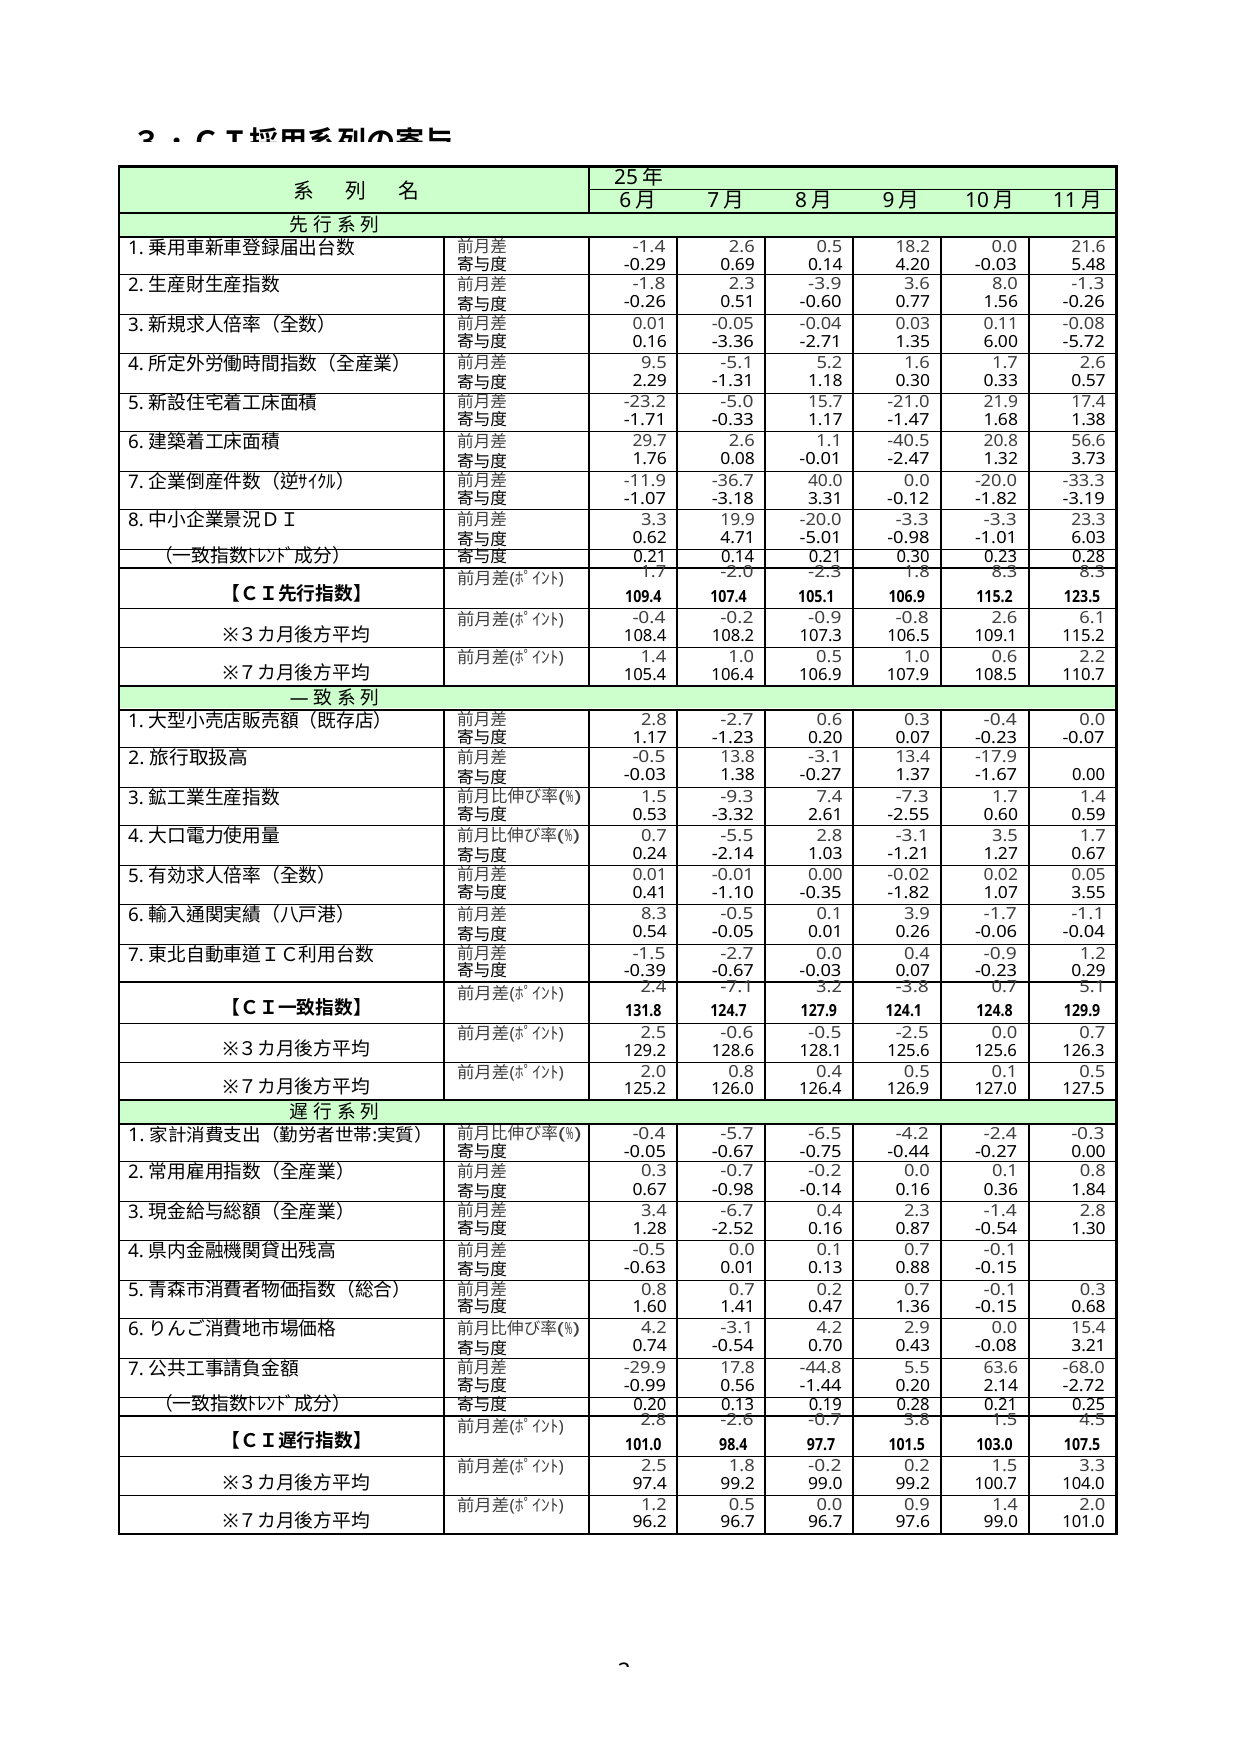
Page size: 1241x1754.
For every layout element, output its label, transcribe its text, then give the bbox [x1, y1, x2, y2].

table_cell 2.4 131.8 [590, 983, 676, 1022]
table_cell 0.20 [590, 1398, 676, 1415]
table_cell 0.0 96.7 [766, 1496, 852, 1533]
table_cell 5. 新設住宅着工床面積 [120, 394, 443, 431]
table_cell 6. 輸入通関実績（八戸港） [120, 905, 443, 944]
table_cell 0.13 [678, 1398, 764, 1415]
table_cell （一致指数ﾄﾚﾝﾄﾞ成分） [120, 1398, 443, 1415]
table_cell 29.7 1.76 [590, 432, 676, 471]
table_cell 前月比伸び率(%)寄与度 [445, 826, 588, 865]
table_cell -0.5 -0.63 [590, 1241, 676, 1280]
table_cell 63.6 2.14 [942, 1359, 1028, 1396]
table_cell 4. 大口電力使用量 [120, 826, 443, 865]
table_cell -3.8 124.1 [854, 983, 940, 1022]
table_cell 0.7 0.88 [854, 1241, 940, 1280]
table_cell 21.6 5.48 [1030, 238, 1115, 274]
table_cell 7.4 2.61 [766, 788, 852, 825]
table_cell 1.2 96.2 [590, 1496, 676, 1533]
table_cell 0.6 108.5 [942, 648, 1028, 685]
table_cell -5.0 -0.33 [678, 394, 764, 431]
table_cell 前月差寄与度 [445, 510, 588, 549]
table_cell 5.5 0.20 [854, 1359, 940, 1396]
table_cell 前月差寄与度 [445, 748, 588, 787]
table_cell -7.1 124.7 [678, 983, 764, 1022]
table_cell 2.5 97.4 [590, 1457, 676, 1495]
table_cell 1.7 0.33 [942, 354, 1028, 392]
table_cell 前月差 寄与度 [445, 1359, 588, 1396]
table_cell 前月差 寄与度 [445, 711, 588, 747]
table_cell 0.03 1.35 [854, 315, 940, 352]
table_cell 3.3 0.62 [590, 510, 676, 549]
table_cell 前月差 寄与度 [445, 394, 588, 431]
table_cell 前月差(ﾎﾟｲﾝﾄ) [445, 1024, 588, 1061]
table_cell 4.5 107.5 [1030, 1417, 1115, 1456]
table_cell -3.3 -1.01 [942, 510, 1028, 549]
table_cell 3.5 1.27 [942, 826, 1028, 865]
table_cell -0.7 -0.98 [678, 1162, 764, 1201]
table_cell -44.8 -1.44 [766, 1359, 852, 1396]
table_cell 寄与度 [445, 1398, 588, 1415]
table_cell 0.6 0.20 [766, 711, 852, 747]
table_cell -0.4 108.4 [590, 609, 676, 647]
table_cell 1.5 100.7 [942, 1457, 1028, 1495]
table_cell 前月差(ﾎﾟｲﾝﾄ) [445, 648, 588, 685]
table_cell 【ＣＩ一致指数】 [120, 983, 443, 1022]
table_cell 0.0 -0.08 [942, 1319, 1028, 1358]
table_cell 1. 家計消費支出（勤労者世帯:実質） [120, 1125, 443, 1161]
table_cell 15.7 1.17 [766, 394, 852, 431]
table_cell -5.5 -2.14 [678, 826, 764, 865]
table_cell 0.1 0.36 [942, 1162, 1028, 1201]
table_cell -0.9 107.3 [766, 609, 852, 647]
table_cell -3.9 -0.60 [766, 275, 852, 314]
table_cell -0.6 128.6 [678, 1024, 764, 1061]
table_cell -1.5 -0.39 [590, 945, 676, 981]
table_cell -33.3 -3.19 [1030, 472, 1115, 509]
table_cell 前月差寄与度 [445, 354, 588, 392]
table_cell -2.7 -0.67 [678, 945, 764, 981]
table_cell -1.4 -0.29 [590, 238, 676, 274]
table_cell 1.8 99.2 [678, 1457, 764, 1495]
table_cell 0.8 126.0 [678, 1063, 764, 1099]
table_cell 0.4 0.16 [766, 1202, 852, 1239]
table_cell 0.21 [590, 550, 676, 567]
table_cell -21.0 -1.47 [854, 394, 940, 431]
table_cell 4. 県内金融機関貸出残高 [120, 1241, 443, 1280]
table_cell -0.5 -0.05 [678, 905, 764, 944]
table_cell 【ＣＩ先行指数】 [120, 569, 443, 608]
table_cell 1.5 0.53 [590, 788, 676, 825]
table_cell 寄与度 [445, 550, 588, 567]
table_cell 18.2 4.20 [854, 238, 940, 274]
table_cell 【ＣＩ遅行指数】 [120, 1417, 443, 1456]
table_cell 0.7 0.24 [590, 826, 676, 865]
table_cell -3.1 -1.21 [854, 826, 940, 865]
table_cell 2.8 101.0 [590, 1417, 676, 1456]
table_cell 1.7 0.60 [942, 788, 1028, 825]
table_cell 5.1 129.9 [1030, 983, 1115, 1022]
table_cell 8.3 0.54 [590, 905, 676, 944]
table_cell -1.8 -0.26 [590, 275, 676, 314]
table_cell 5.2 1.18 [766, 354, 852, 392]
table_cell ※３カ月後方平均 [120, 1457, 443, 1495]
table_cell ※３カ月後方平均 [120, 1024, 443, 1061]
table_cell 0.0 -0.07 [1030, 711, 1115, 747]
table_cell 3. 鉱工業生産指数 [120, 788, 443, 825]
table_cell -3.1 -0.27 [766, 748, 852, 787]
table_cell 2.6 0.69 [678, 238, 764, 274]
table_cell -6.7 -2.52 [678, 1202, 764, 1239]
table_cell 2.8 1.17 [590, 711, 676, 747]
table_cell 0.1 127.0 [942, 1063, 1028, 1099]
table_cell 0.5 127.5 [1030, 1063, 1115, 1099]
table_cell 6.1 115.2 [1030, 609, 1115, 647]
table_cell 2.6 0.08 [678, 432, 764, 471]
table_cell 0.7 124.8 [942, 983, 1028, 1022]
table_cell 0.0 -0.03 [942, 238, 1028, 274]
table_cell 1.7 0.67 [1030, 826, 1115, 865]
table_cell -1.4 -0.54 [942, 1202, 1028, 1239]
table_cell （一致指数ﾄﾚﾝﾄﾞ成分） [120, 550, 443, 567]
table_cell -29.9 -0.99 [590, 1359, 676, 1396]
table_cell 3.4 1.28 [590, 1202, 676, 1239]
table_cell 0.8 1.84 [1030, 1162, 1115, 1201]
table_cell 前月差寄与度 [445, 905, 588, 944]
table_cell 3. 新規求人倍率（全数） [120, 315, 443, 352]
table_cell 前月差 寄与度 [445, 866, 588, 904]
table_cell -20.0 -5.01 [766, 510, 852, 549]
table_cell 20.8 1.32 [942, 432, 1028, 471]
table_cell 13.4 1.37 [854, 748, 940, 787]
table_cell -20.0 -1.82 [942, 472, 1028, 509]
table_cell 5. 有効求人倍率（全数） [120, 866, 443, 904]
table_cell 2.9 0.43 [854, 1319, 940, 1358]
table_cell — 致 系 列 [120, 687, 1115, 708]
table_cell ※３カ月後方平均 [120, 609, 443, 647]
table_cell 2.0 101.0 [1030, 1496, 1115, 1533]
table_cell 0.0 -0.03 [766, 945, 852, 981]
table_cell 0.00 -0.35 [766, 866, 852, 904]
table_cell 1.2 0.29 [1030, 945, 1115, 981]
table_cell 0.3 0.67 [590, 1162, 676, 1201]
table_cell 8.3 115.2 [942, 569, 1028, 608]
table_cell -2.5 125.6 [854, 1024, 940, 1061]
table_cell 前月差寄与度 [445, 1241, 588, 1280]
table_cell 17.4 1.38 [1030, 394, 1115, 431]
table_cell 前月比伸び率(%) 寄与度 [445, 788, 588, 825]
table_cell 2.0 125.2 [590, 1063, 676, 1099]
table_cell -40.5 -2.47 [854, 432, 940, 471]
table_cell 前月差(ﾎﾟｲﾝﾄ) [445, 983, 588, 1022]
table_cell 7. 企業倒産件数（逆ｻｲｸﾙ） [120, 472, 443, 509]
table_cell 2.5 129.2 [590, 1024, 676, 1061]
table_cell -0.1 -0.15 [942, 1281, 1028, 1318]
table_cell 1. 乗用車新車登録届出台数 [120, 238, 443, 274]
table_cell 1.4 105.4 [590, 648, 676, 685]
table_cell 2.6 0.57 [1030, 354, 1115, 392]
table_cell 0.0 125.6 [942, 1024, 1028, 1061]
table_cell 7. 公共工事請負金額 [120, 1359, 443, 1396]
table_cell 0.7 1.36 [854, 1281, 940, 1318]
table_header 25年 [590, 168, 1115, 189]
table_cell 3.6 0.77 [854, 275, 940, 314]
table_cell 7. 東北自動車道ＩＣ利用台数 [120, 945, 443, 981]
table_cell 2.3 0.87 [854, 1202, 940, 1239]
table_cell 0.30 [854, 550, 940, 567]
table_cell 0.28 [1030, 550, 1115, 567]
table_cell -0.1 -0.15 [942, 1241, 1028, 1280]
table_cell 0.2 99.2 [854, 1457, 940, 1495]
table_cell 0.14 [678, 550, 764, 567]
table_cell -0.5 128.1 [766, 1024, 852, 1061]
table_cell 4. 所定外労働時間指数（全産業） [120, 354, 443, 392]
table_cell -7.3 -2.55 [854, 788, 940, 825]
table_cell 0.23 [942, 550, 1028, 567]
table_cell 前月比伸び率(%) 寄与度 [445, 1125, 588, 1161]
table_cell 3.3 104.0 [1030, 1457, 1115, 1495]
table_cell -68.0 -2.72 [1030, 1359, 1115, 1396]
table_cell 0.21 [942, 1398, 1028, 1415]
table_cell 3. 現金給与総額（全産業） [120, 1202, 443, 1239]
table_cell 2.8 1.30 [1030, 1202, 1115, 1239]
table_cell 0.1 0.01 [766, 905, 852, 944]
table_cell 2.2 110.7 [1030, 648, 1115, 685]
table_cell 0.4 0.07 [854, 945, 940, 981]
table_cell 前月差(ﾎﾟｲﾝﾄ) [445, 1457, 588, 1495]
table_cell -0.05 -3.36 [678, 315, 764, 352]
table_cell 23.3 6.03 [1030, 510, 1115, 549]
table_cell -0.2 -0.14 [766, 1162, 852, 1201]
table_cell 0.01 0.41 [590, 866, 676, 904]
table_cell -2.4 -0.27 [942, 1125, 1028, 1161]
table_cell -1.1 -0.04 [1030, 905, 1115, 944]
table_cell 0.02 1.07 [942, 866, 1028, 904]
table_cell -6.5 -0.75 [766, 1125, 852, 1161]
table_cell -0.9 -0.23 [942, 945, 1028, 981]
table_cell 3.9 0.26 [854, 905, 940, 944]
table_cell 1.4 99.0 [942, 1496, 1028, 1533]
table_cell 13.8 1.38 [678, 748, 764, 787]
table_cell 前月比伸び率(%)寄与度 [445, 1319, 588, 1358]
table_cell -23.2 -1.71 [590, 394, 676, 431]
table_cell 0.25 [1030, 1398, 1115, 1415]
table_cell -3.1 -0.54 [678, 1319, 764, 1358]
table_cell 2. 旅行取扱高 [120, 748, 443, 787]
table_cell 2. 生産財生産指数 [120, 275, 443, 314]
table_cell -0.7 97.7 [766, 1417, 852, 1456]
table_cell ※７カ月後方平均 [120, 1496, 443, 1533]
table_cell -0.04 -2.71 [766, 315, 852, 352]
table_cell 0.0 -0.12 [854, 472, 940, 509]
table_cell -2.7 -1.23 [678, 711, 764, 747]
table_cell 前月差(ﾎﾟｲﾝﾄ) [445, 1417, 588, 1456]
table_cell 56.6 3.73 [1030, 432, 1115, 471]
table_cell -4.2 -0.44 [854, 1125, 940, 1161]
table_cell 1.0 107.9 [854, 648, 940, 685]
table_cell 9.5 2.29 [590, 354, 676, 392]
table_cell -0.8 106.5 [854, 609, 940, 647]
table_cell -0.5 -0.03 [590, 748, 676, 787]
table_cell 前月差(ﾎﾟｲﾝﾄ) [445, 569, 588, 608]
table_cell 0.5 126.9 [854, 1063, 940, 1099]
table_cell -17.9 -1.67 [942, 748, 1028, 787]
table_cell 前月差(ﾎﾟｲﾝﾄ) [445, 1496, 588, 1533]
table_cell 1.0 106.4 [678, 648, 764, 685]
table_cell 前月差 寄与度 [445, 238, 588, 274]
table_cell -0.3 0.00 [1030, 1125, 1115, 1161]
table_cell -0.08 -5.72 [1030, 315, 1115, 352]
table_cell 1.4 0.59 [1030, 788, 1115, 825]
table_cell 0.28 [854, 1398, 940, 1415]
table_cell 0.21 [766, 550, 852, 567]
table_cell 17.8 0.56 [678, 1359, 764, 1396]
table_cell 0.3 0.07 [854, 711, 940, 747]
table_cell 0.0 0.16 [854, 1162, 940, 1201]
table_cell 8.0 1.56 [942, 275, 1028, 314]
table_cell 前月差寄与度 [445, 1162, 588, 1201]
table_cell 前月差 寄与度 [445, 1202, 588, 1239]
table_cell 0.05 3.55 [1030, 866, 1115, 904]
table_cell 0.00 [1030, 748, 1115, 787]
table_cell 先 行 系 列 [120, 214, 1115, 236]
table_cell 0.7 1.41 [678, 1281, 764, 1318]
table_cell 0.2 0.47 [766, 1281, 852, 1318]
table_cell -36.7 -3.18 [678, 472, 764, 509]
table_cell 1.1 -0.01 [766, 432, 852, 471]
table_cell 5. 青森市消費者物価指数（総合） [120, 1281, 443, 1318]
table_cell 前月差寄与度 [445, 275, 588, 314]
table_cell 0.19 [766, 1398, 852, 1415]
table_cell -11.9 -1.07 [590, 472, 676, 509]
table_cell 0.8 1.60 [590, 1281, 676, 1318]
table_header 系 列 名 [120, 168, 588, 212]
table_cell -5.1 -1.31 [678, 354, 764, 392]
table_cell 前月差(ﾎﾟｲﾝﾄ) [445, 1063, 588, 1099]
table_cell 4.2 0.74 [590, 1319, 676, 1358]
table_cell 1.8 106.9 [854, 569, 940, 608]
table_cell 0.01 0.16 [590, 315, 676, 352]
table_cell 1.6 0.30 [854, 354, 940, 392]
table_cell 0.7 126.3 [1030, 1024, 1115, 1061]
table_cell 2.6 109.1 [942, 609, 1028, 647]
table_cell 6. 建築着工床面積 [120, 432, 443, 471]
table_cell 8.3 123.5 [1030, 569, 1115, 608]
table_cell 0.4 126.4 [766, 1063, 852, 1099]
table_cell 1. 大型小売店販売額（既存店） [120, 711, 443, 747]
table_cell 6. りんご消費地市場価格 [120, 1319, 443, 1358]
table_cell ※７カ月後方平均 [120, 648, 443, 685]
table_cell 前月差 寄与度 [445, 1281, 588, 1318]
table_cell 4.2 0.70 [766, 1319, 852, 1358]
table_cell 2.8 1.03 [766, 826, 852, 865]
table_cell 0.3 0.68 [1030, 1281, 1115, 1318]
table_cell 40.0 3.31 [766, 472, 852, 509]
table_cell 8. 中小企業景況ＤＩ [120, 510, 443, 549]
table_cell -0.4 -0.23 [942, 711, 1028, 747]
table_cell -1.3 -0.26 [1030, 275, 1115, 314]
table_cell -0.01 -1.10 [678, 866, 764, 904]
table_cell [1030, 1241, 1115, 1280]
table_cell 前月差 寄与度 [445, 315, 588, 352]
table_cell 6月 7月 8月 9月 10月 11月 [590, 190, 1115, 212]
table_cell ※７カ月後方平均 [120, 1063, 443, 1099]
table_cell 0.5 106.9 [766, 648, 852, 685]
table_cell 1.7 109.4 [590, 569, 676, 608]
table_cell 3.8 101.5 [854, 1417, 940, 1456]
table_cell 0.5 96.7 [678, 1496, 764, 1533]
table_cell -2.3 105.1 [766, 569, 852, 608]
table_cell 21.9 1.68 [942, 394, 1028, 431]
table_cell -0.4 -0.05 [590, 1125, 676, 1161]
table_cell 前月差寄与度 [445, 432, 588, 471]
table_cell 遅 行 系 列 [120, 1101, 1115, 1123]
table_cell 前月差 寄与度 [445, 472, 588, 509]
table_cell 19.9 4.71 [678, 510, 764, 549]
table_cell 0.9 97.6 [854, 1496, 940, 1533]
table_cell 0.1 0.13 [766, 1241, 852, 1280]
table_cell 15.4 3.21 [1030, 1319, 1115, 1358]
table_cell 0.5 0.14 [766, 238, 852, 274]
table_cell -2.0 107.4 [678, 569, 764, 608]
table_cell -5.7 -0.67 [678, 1125, 764, 1161]
table_cell -0.02 -1.82 [854, 866, 940, 904]
table_cell 2. 常用雇用指数（全産業） [120, 1162, 443, 1201]
table_cell -0.2 108.2 [678, 609, 764, 647]
table_cell 0.11 6.00 [942, 315, 1028, 352]
table_cell -0.2 99.0 [766, 1457, 852, 1495]
table_cell -9.3 -3.32 [678, 788, 764, 825]
table_cell -3.3 -0.98 [854, 510, 940, 549]
table_cell 2.3 0.51 [678, 275, 764, 314]
table_cell 前月差(ﾎﾟｲﾝﾄ) [445, 609, 588, 647]
table_cell 0.0 0.01 [678, 1241, 764, 1280]
table_cell 1.5 103.0 [942, 1417, 1028, 1456]
table_cell 前月差 寄与度 [445, 945, 588, 981]
table_cell -1.7 -0.06 [942, 905, 1028, 944]
table_cell -2.6 98.4 [678, 1417, 764, 1456]
table_cell 3.2 127.9 [766, 983, 852, 1022]
